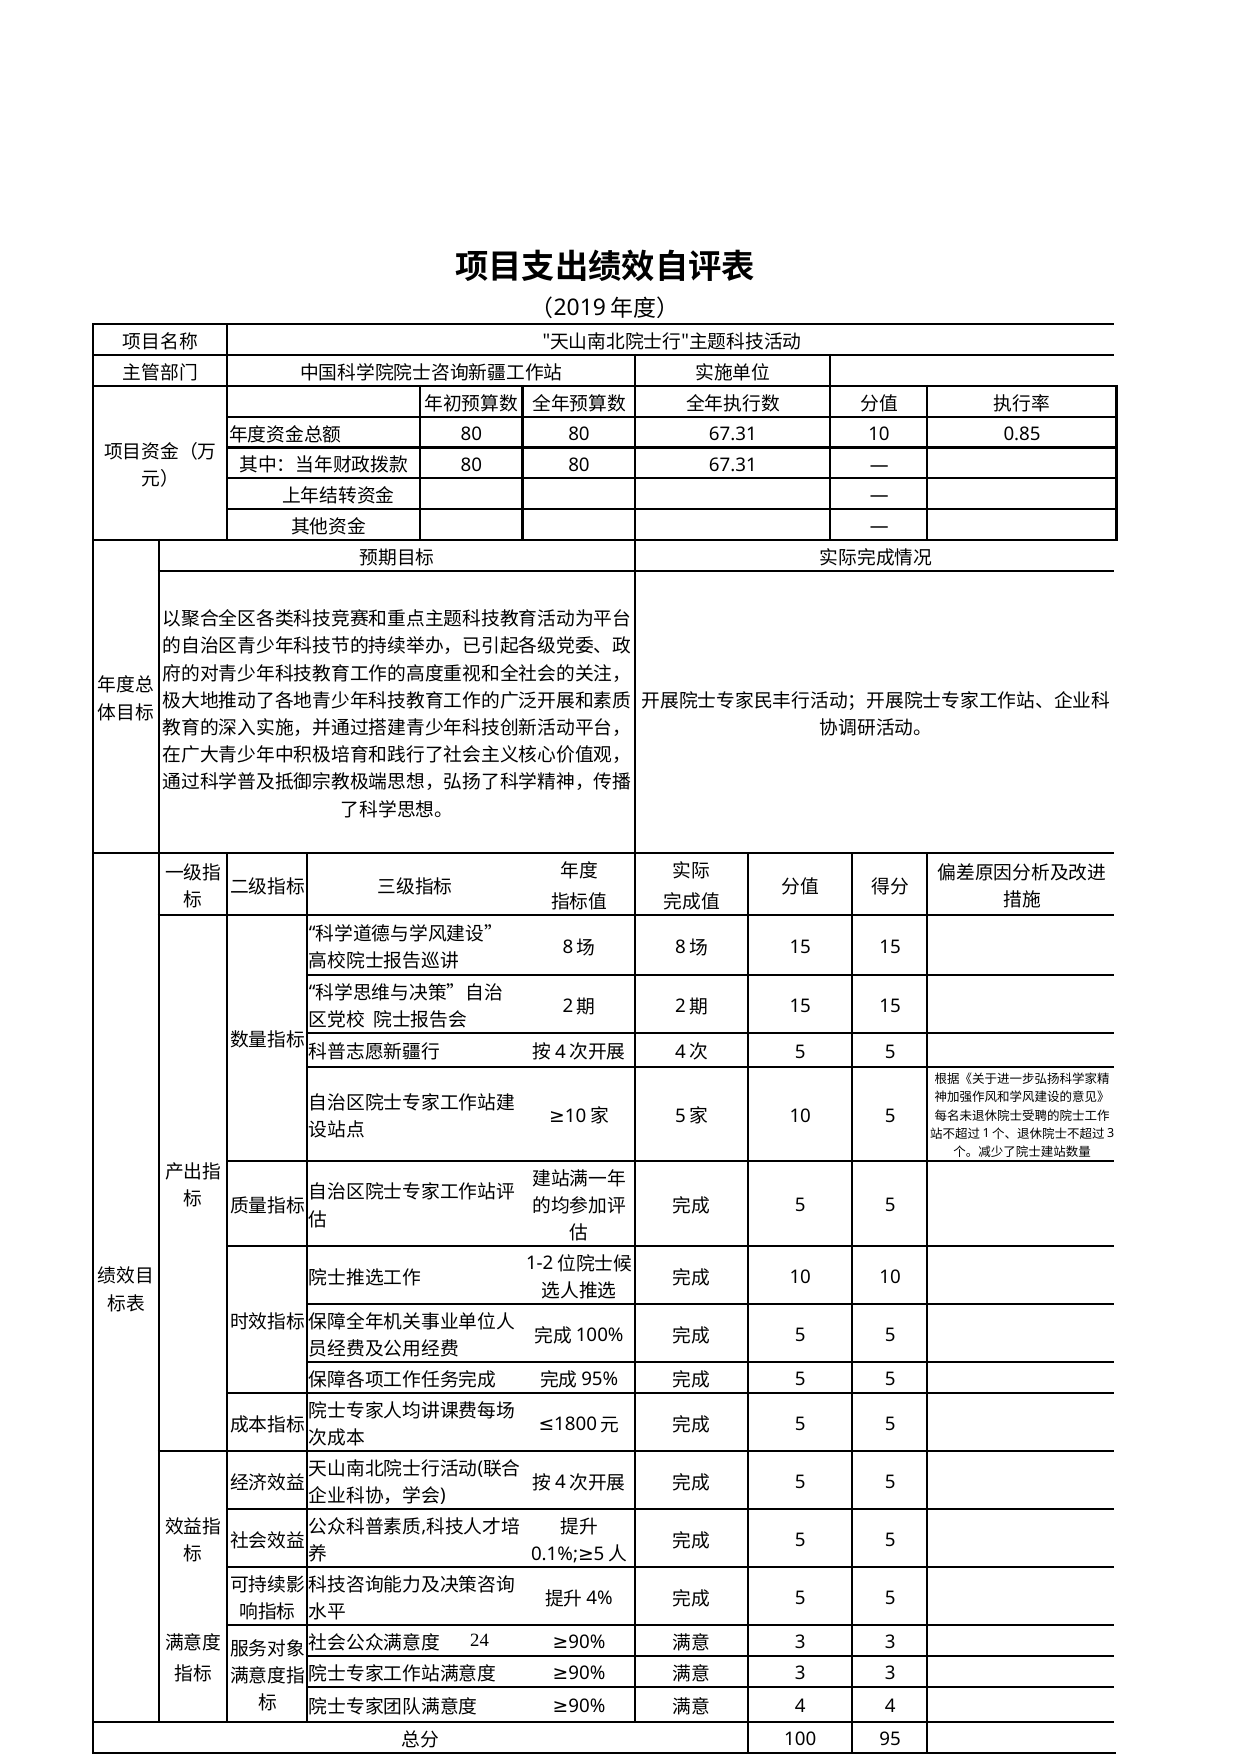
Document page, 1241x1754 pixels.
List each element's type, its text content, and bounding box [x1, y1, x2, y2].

table_cell 分值 [749, 854, 851, 914]
table_cell 5 [853, 1305, 926, 1361]
table_cell 完成 [636, 1510, 747, 1566]
table_cell [928, 1160, 1116, 1245]
table_cell 67.31 [636, 449, 829, 477]
table_cell 偏差原因分析及改进措施 [928, 852, 1116, 914]
table_cell 5 [853, 1510, 926, 1566]
table_cell 4 [749, 1688, 851, 1721]
table_cell “科学思维与决策”自治区党校 院士报告会 [308, 976, 522, 1032]
table_cell 中国科学院院士咨询新疆工作站 [228, 356, 634, 385]
table_cell 全年预算数 [524, 387, 634, 416]
table_cell 80 [524, 418, 634, 446]
table_cell 0.85 [928, 418, 1115, 446]
table_cell 15 [749, 916, 851, 974]
table_cell 指标 [160, 1655, 226, 1686]
table_cell 80 [524, 449, 634, 477]
table_cell 完成 [636, 1247, 747, 1303]
table_cell 得分 [853, 854, 926, 914]
table_cell 社会公众满意度 [308, 1626, 522, 1655]
table_cell 完成 [636, 1305, 747, 1361]
table_cell 完成95% [523, 1363, 634, 1392]
table_cell 按4次开展 [523, 1452, 634, 1508]
table_cell 4 [853, 1688, 926, 1721]
table_cell 提升0.1%;≥5人 [523, 1510, 634, 1566]
table_cell 15 [853, 916, 926, 974]
table_cell 指标值 [523, 883, 634, 914]
table_cell 满意度 [160, 1624, 226, 1655]
table_cell ≥90% [523, 1657, 634, 1686]
table_cell 执行率 [928, 387, 1115, 416]
table_cell 5 [749, 1034, 851, 1066]
table_cell 2期 [636, 976, 747, 1032]
table_cell 质量指标 [228, 1162, 306, 1245]
table_cell ≤1800元 [523, 1394, 634, 1450]
table_cell 实施单位 [636, 356, 829, 385]
table_cell 科技咨询能力及决策咨询水平 [308, 1568, 522, 1624]
table_cell 5 [749, 1510, 851, 1566]
table_cell — [831, 449, 926, 477]
table_cell [831, 354, 1116, 385]
table_cell 5 [853, 1068, 926, 1160]
table_cell 80 [421, 449, 521, 477]
table_cell 院士推选工作 [308, 1247, 522, 1303]
table_cell 5 [853, 1162, 926, 1245]
table_cell 院士专家人均讲课费每场次成本 [308, 1394, 522, 1450]
table_cell 科普志愿新疆行 [308, 1034, 522, 1066]
table_cell 院士专家团队满意度 [308, 1688, 522, 1721]
table_cell 可持续影响指标 [228, 1568, 306, 1624]
table_cell 开展院士专家民丰行活动；开展院士专家工作站、企业科协调研活动。 [636, 570, 1116, 852]
table_cell 10 [853, 1247, 926, 1303]
table_cell 满意 [636, 1657, 747, 1686]
table_cell 95 [853, 1723, 926, 1752]
table_cell 二级指标 [228, 854, 306, 914]
table_cell 8场 [636, 916, 747, 974]
table_cell 完成 [636, 1363, 747, 1392]
table_cell 主管部门 [94, 356, 226, 385]
table_cell 数量指标 [228, 916, 306, 1160]
table_cell 效益指标 [160, 1452, 226, 1624]
table_cell ≥10家 [523, 1068, 634, 1160]
table_cell 15 [853, 976, 926, 1032]
table_cell [524, 479, 634, 508]
table_cell 5 [853, 1568, 926, 1624]
table_cell 3 [749, 1657, 851, 1686]
table_cell 年度资金总额 [228, 418, 419, 446]
table_cell [928, 1245, 1116, 1303]
table_cell 5 [853, 1363, 926, 1392]
table_cell [421, 510, 521, 539]
table_cell 完成值 [636, 883, 747, 914]
table_cell [928, 1303, 1116, 1361]
table_cell [928, 449, 1115, 477]
table_cell [928, 1686, 1116, 1721]
table_cell 总分 [94, 1723, 747, 1752]
table_cell 上年结转资金 [228, 479, 419, 508]
table_cell 5 [749, 1568, 851, 1624]
table_cell 完成 [636, 1452, 747, 1508]
table_cell [524, 510, 634, 539]
table_cell [928, 1450, 1116, 1508]
table_cell "天山南北院士行"主题科技活动 [228, 323, 1116, 354]
table_cell — [831, 510, 926, 539]
table_cell 绩效目标表 [94, 854, 158, 1721]
table_cell 建站满一年的均参加评估 [523, 1162, 634, 1245]
table_cell — [831, 479, 926, 508]
table_cell 4次 [636, 1034, 747, 1066]
table_cell 项目名称 [94, 325, 226, 354]
table_cell 5 [749, 1394, 851, 1450]
table_cell 67.31 [636, 418, 829, 446]
table_cell 全年执行数 [636, 387, 829, 416]
table_cell 5 [853, 1452, 926, 1508]
table_cell 产出指标 [160, 916, 226, 1450]
table_cell 80 [421, 418, 521, 446]
table_cell 以聚合全区各类科技竞赛和重点主题科技教育活动为平台的自治区青少年科技节的持续举办，已引起各级党委、政府的对青少年科技教育工作的高度重视和全社会的关注，极大地推动了各地青少年科技教育工作的广泛开展和素质教育的深入实施，并通过搭建青少年科技创新活动平台，在广大青少年中积极培育和践行了社会主义核心价值观，通过科学普及抵御宗教极端思想，弘扬了科学精神，传播了科学思想。 [160, 572, 634, 852]
table_cell 根据《关于进一步弘扬科学家精神加强作风和学风建设的意见》每名未退休院士受聘的院士工作站不超过1个、退休院士不超过3个。减少了院士建站数量 [928, 1066, 1116, 1160]
table_cell 10 [749, 1247, 851, 1303]
table_cell ≥90% [523, 1688, 634, 1721]
table_cell [636, 479, 829, 508]
table_cell 服务对象满意度指标 [228, 1626, 306, 1721]
table_cell 实际完成情况 [636, 541, 1116, 570]
table_cell 100 [749, 1723, 851, 1752]
table_cell 天山南北院士行活动(联合企业科协，学会) [308, 1452, 522, 1508]
table_cell [636, 510, 829, 539]
table_cell （2019年度） [93, 288, 1116, 323]
table_cell 完成100% [523, 1305, 634, 1361]
table_cell 保障各项工作任务完成 [308, 1363, 522, 1392]
table_cell 项目资金（万元） [94, 387, 226, 539]
table_cell 完成 [636, 1568, 747, 1624]
table_cell 一级指标 [160, 854, 226, 914]
table_cell 其中：当年财政拨款 [228, 449, 419, 477]
table_cell 年初预算数 [421, 387, 521, 416]
table_cell 院士专家工作站满意度 [308, 1657, 522, 1686]
table_cell 完成 [636, 1394, 747, 1450]
table_cell 社会效益 [228, 1510, 306, 1566]
table_cell 2期 [523, 976, 634, 1032]
table_cell 自治区院士专家工作站评估 [308, 1162, 522, 1245]
table_cell 5 [749, 1162, 851, 1245]
table_cell 3 [749, 1626, 851, 1655]
table_header 项目支出绩效自评表 [93, 238, 1116, 288]
table_cell 年度 [523, 854, 634, 883]
table_cell [928, 1361, 1116, 1392]
table_cell [928, 1032, 1116, 1066]
table_cell 8场 [523, 916, 634, 974]
table_cell 三级指标 [308, 854, 522, 914]
table_cell [160, 1686, 226, 1721]
table_cell [928, 1508, 1116, 1566]
table_cell [928, 1624, 1116, 1655]
table_cell 15 [749, 976, 851, 1032]
table_cell “科学道德与学风建设”高校院士报告巡讲 [308, 916, 522, 974]
table_cell [928, 1566, 1116, 1624]
table_cell 完成 [636, 1162, 747, 1245]
table_cell [228, 387, 419, 416]
table_cell [928, 1655, 1116, 1686]
table_cell 满意 [636, 1688, 747, 1721]
table_cell 其他资金 [228, 510, 419, 539]
table_cell 5 [749, 1452, 851, 1508]
table_cell [421, 479, 521, 508]
table_cell 按4次开展 [523, 1034, 634, 1066]
table_cell 3 [853, 1626, 926, 1655]
table_cell [928, 1721, 1116, 1752]
table_cell 成本指标 [228, 1394, 306, 1450]
table_cell [928, 974, 1116, 1032]
table_cell 实际 [636, 854, 747, 883]
table_cell 分值 [831, 387, 926, 416]
table_cell 年度总体目标 [94, 541, 158, 852]
table_cell 5 [749, 1363, 851, 1392]
table_cell 5家 [636, 1068, 747, 1160]
table_cell [928, 510, 1115, 539]
table_cell 预期目标 [160, 541, 634, 570]
table_cell 时效指标 [228, 1247, 306, 1392]
table_cell 10 [749, 1068, 851, 1160]
table_cell 5 [749, 1305, 851, 1361]
table_cell [928, 914, 1116, 974]
table_cell 自治区院士专家工作站建设站点 [308, 1068, 522, 1160]
table_cell 经济效益 [228, 1452, 306, 1508]
table_cell [928, 1392, 1116, 1450]
table_cell 3 [853, 1657, 926, 1686]
table_cell 1-2位院士候选人推选 [523, 1247, 634, 1303]
table_cell [928, 479, 1115, 508]
table_cell 保障全年机关事业单位人员经费及公用经费 [308, 1305, 522, 1361]
table_cell 5 [853, 1394, 926, 1450]
table_cell 提升4% [523, 1568, 634, 1624]
table_cell 10 [831, 418, 926, 446]
table_cell 满意 [636, 1626, 747, 1655]
table_cell ≥90% [523, 1626, 634, 1655]
table_cell 5 [853, 1034, 926, 1066]
table_cell 公众科普素质,科技人才培养 [308, 1510, 522, 1566]
